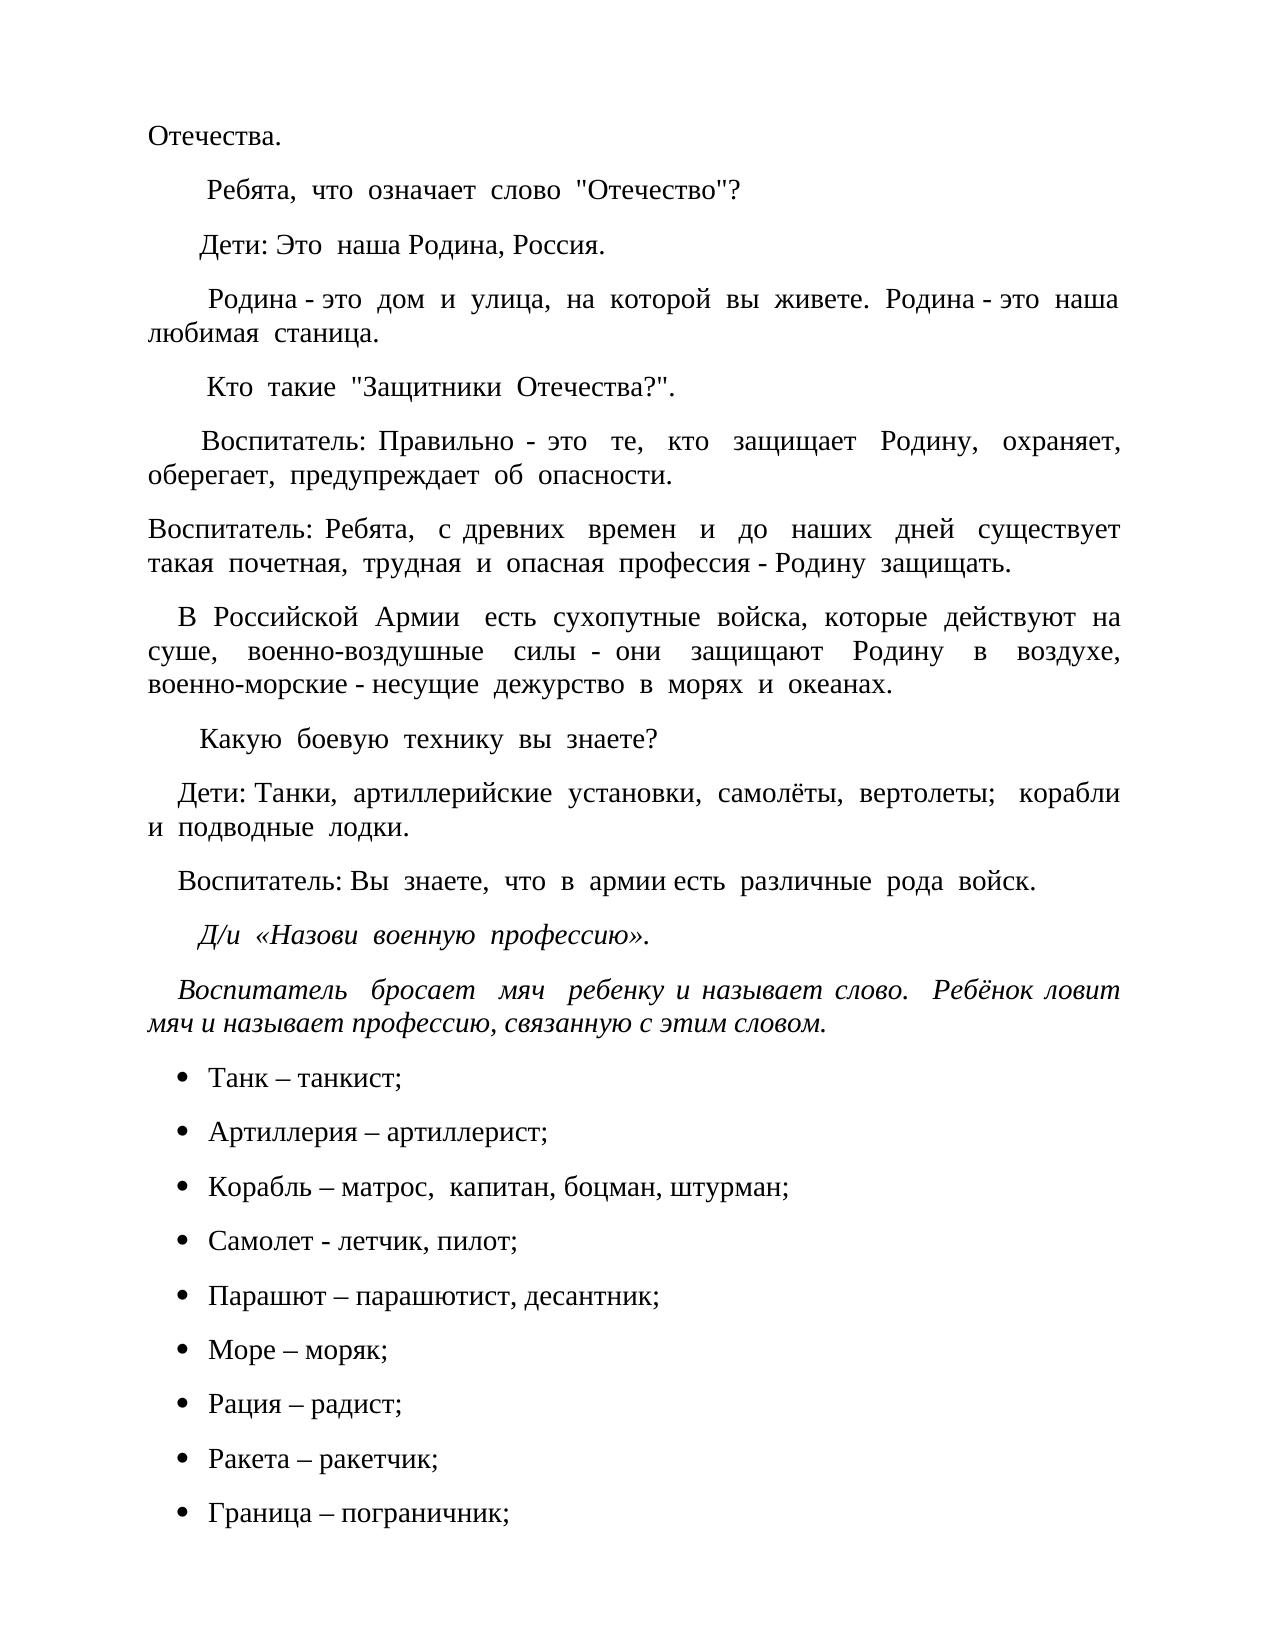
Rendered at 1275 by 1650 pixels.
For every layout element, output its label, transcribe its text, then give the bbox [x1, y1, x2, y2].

list Танк – танкист; [148, 1060, 1122, 1093]
list Рация – радист; [148, 1387, 1122, 1420]
text Д/и «Назови военную профессию». [148, 917, 1122, 951]
list Граница – пограничник; [148, 1496, 1122, 1529]
text Родина - это дом и улица, на которой вы живете. Родина - это наша любимая станица. [148, 281, 1122, 348]
list Самолет - летчик, пилот; [148, 1223, 1122, 1257]
list Парашют – парашютист, десантник; [148, 1278, 1122, 1311]
list Корабль – матрос, капитан, боцман, штурман; [148, 1169, 1122, 1202]
text Какую боевую технику вы знаете? [148, 721, 1122, 754]
text Кто такие "Защитники Отечества?". [148, 369, 1122, 403]
text Воспитатель: Ребята, с древних времен и до наших дней существует такая почетная, трудная и опасная профессия - Родину защищать. [148, 511, 1122, 578]
list Море – моряк; [148, 1332, 1122, 1366]
text Дети: Танки, артиллерийские установки, самолёты, вертолеты; корабли и подводные лодки. [148, 775, 1122, 842]
list Ракета – ракетчик; [148, 1441, 1122, 1475]
text Воспитатель: Вы знаете, что в армии есть различные рода войск. [148, 863, 1122, 897]
text Воспитатель: Правильно - это те, кто защищает Родину, охраняет, оберегает, предупреждает об опасности. [148, 423, 1122, 491]
text Воспитатель бросает мяч ребенку и называет слово. Ребёнок ловит мяч и называет профессию, связанную с этим словом. [148, 972, 1122, 1039]
list Артиллерия – артиллерист; [148, 1114, 1122, 1148]
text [148, 118, 1122, 152]
text Ребята, что означает слово "Отечество"? [148, 172, 1122, 206]
text Дети: Это наша Родина, Россия. [148, 227, 1122, 260]
text В Российской Армии есть сухопутные войска, которые действуют на суше, военно-воздушные силы - они защищают Родину в воздухе, военно-морские - несущие дежурство в морях и океанах. [148, 599, 1122, 700]
